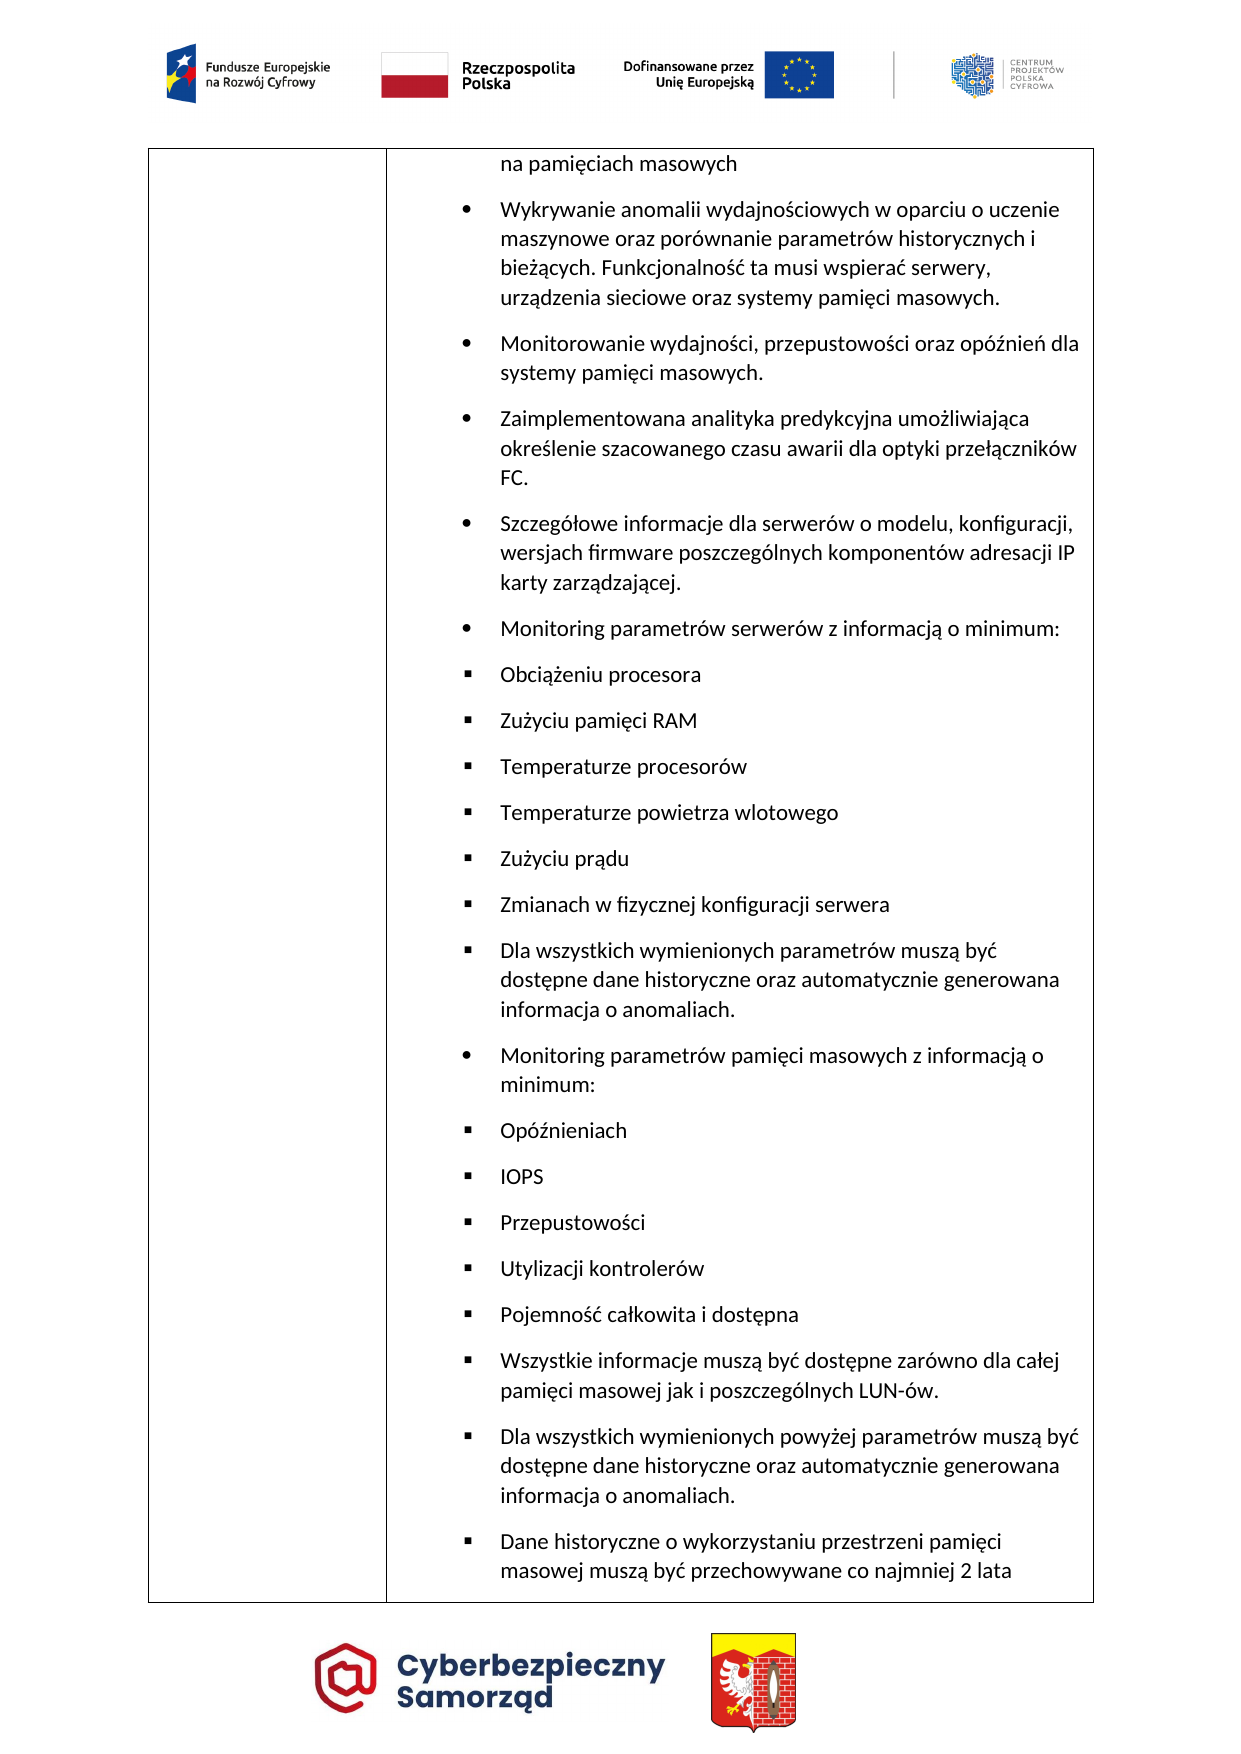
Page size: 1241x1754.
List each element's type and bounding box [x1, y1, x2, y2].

table_cell [387, 149, 1093, 1602]
picture [147, 23, 1093, 123]
picture [711, 1633, 796, 1733]
picture [311, 1640, 670, 1722]
table_cell [149, 149, 386, 1602]
